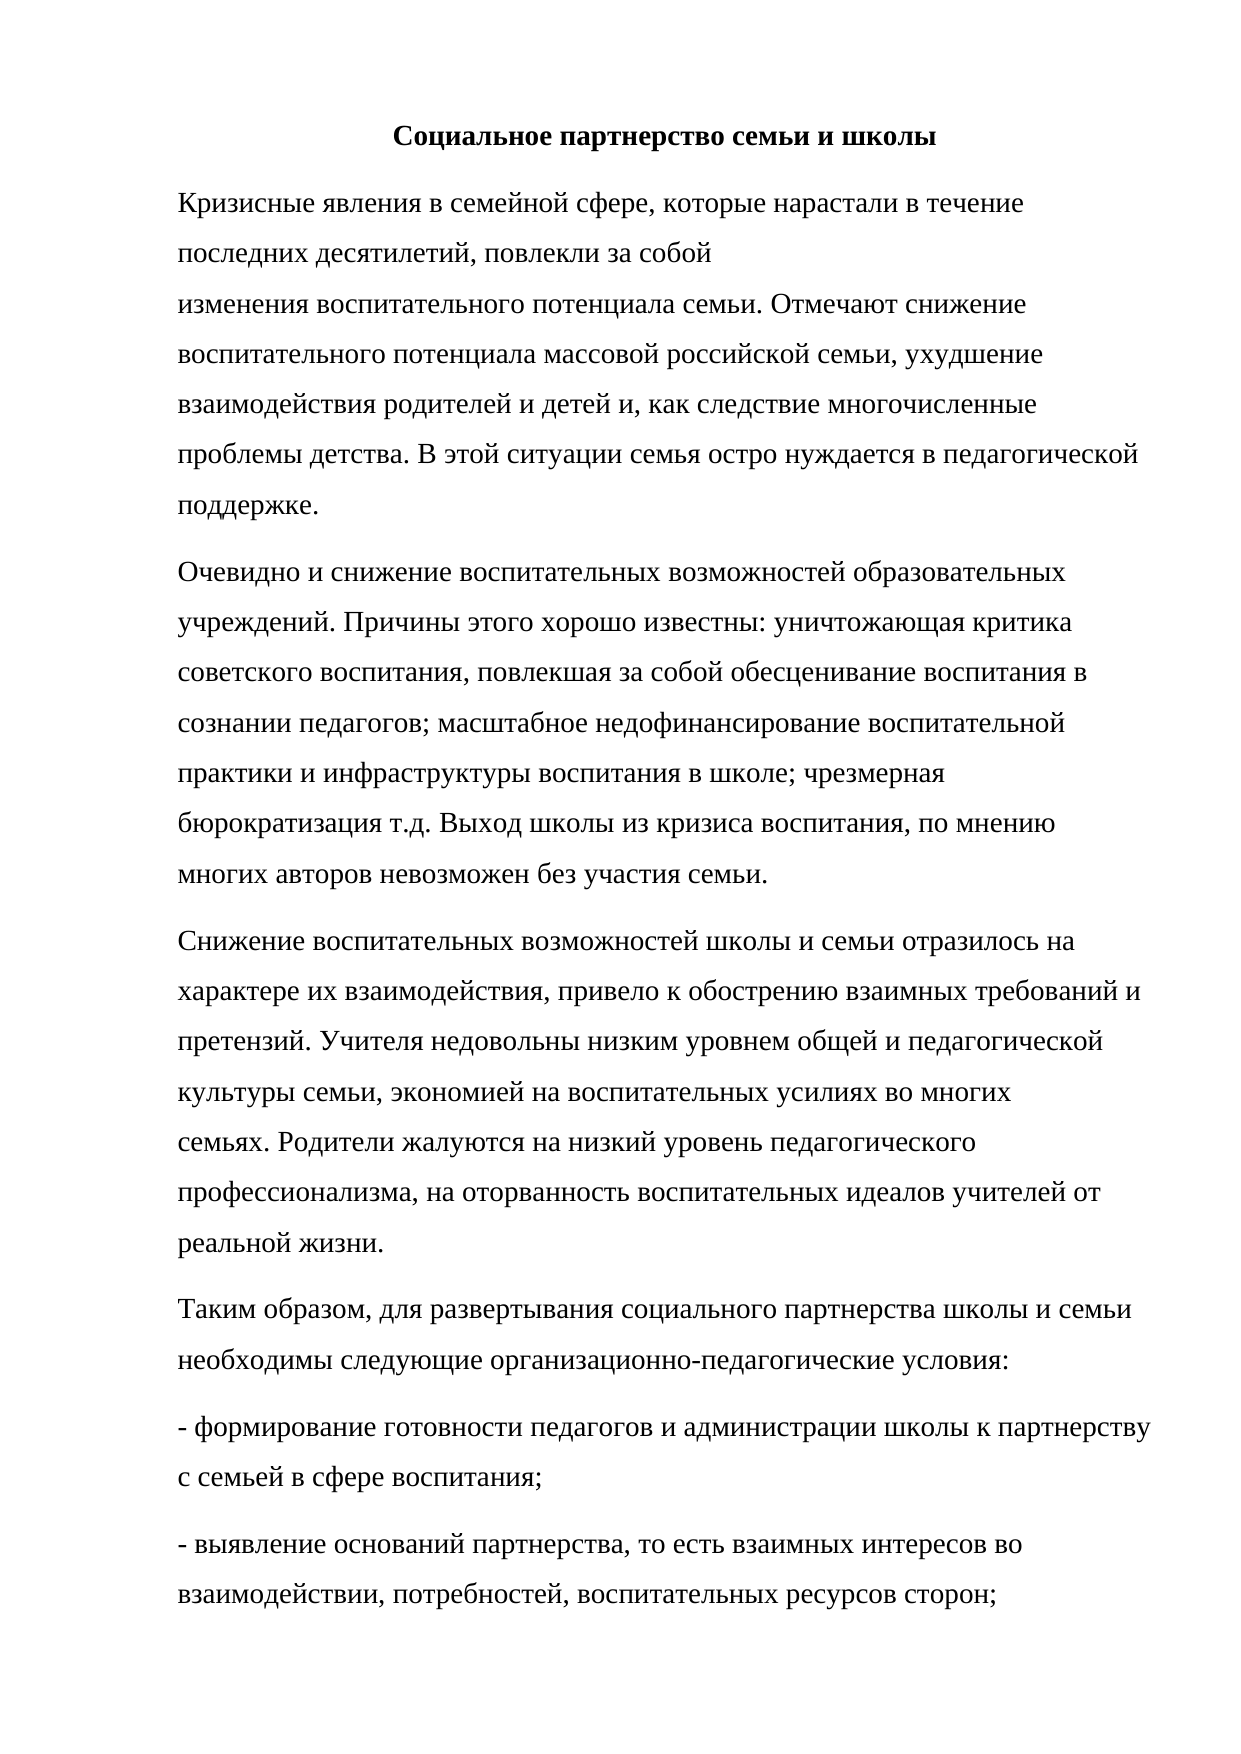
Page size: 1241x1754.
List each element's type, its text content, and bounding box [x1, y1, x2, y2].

text Кризисные явления в семейной сфере, которые нарастали в течение последних десятилетий, повлекли за собой изменения воспитательного потенциала семьи. Отмечают снижение воспитательного потенциала массовой российской семьи, ухудшение взаимодействия родителей и детей и, как следствие многочисленные проблемы детства. В этой ситуации семья остро нуждается в педагогической поддержке. [177, 185, 1152, 521]
text Снижение воспитательных возможностей школы и семьи отразилось на характере их взаимодействия, привело к обострению взаимных требований и претензий. Учителя недовольны низким уровнем общей и педагогической культуры семьи, экономией на воспитательных усилиях во многих семьях. Родители жалуются на низкий уровень педагогического профессионализма, на оторванность воспитательных идеалов учителей от реальной жизни. [177, 923, 1152, 1258]
text - формирование готовности педагогов и администрации школы к партнерству с семьей в сфере воспитания; [177, 1409, 1152, 1493]
text Таким образом, для развертывания социального партнерства школы и семьи необходимы следующие организационно-педагогические условия: [177, 1292, 1152, 1376]
text - выявление оснований партнерства, то есть взаимных интересов во взаимодействии, потребностей, воспитательных ресурсов сторон; [177, 1526, 1152, 1610]
text Очевидно и снижение воспитательных возможностей образовательных учреждений. Причины этого хорошо известны: уничтожающая критика советского воспитания, повлекшая за собой обесценивание воспитания в сознании педагогов; масштабное недофинансирование воспитательной практики и инфраструктуры воспитания в школе; чрезмерная бюрократизация т.д. Выход школы из кризиса воспитания, по мнению многих авторов невозможен без участия семьи. [177, 554, 1152, 889]
text Социальное партнерство семьи и школы [177, 118, 1152, 152]
